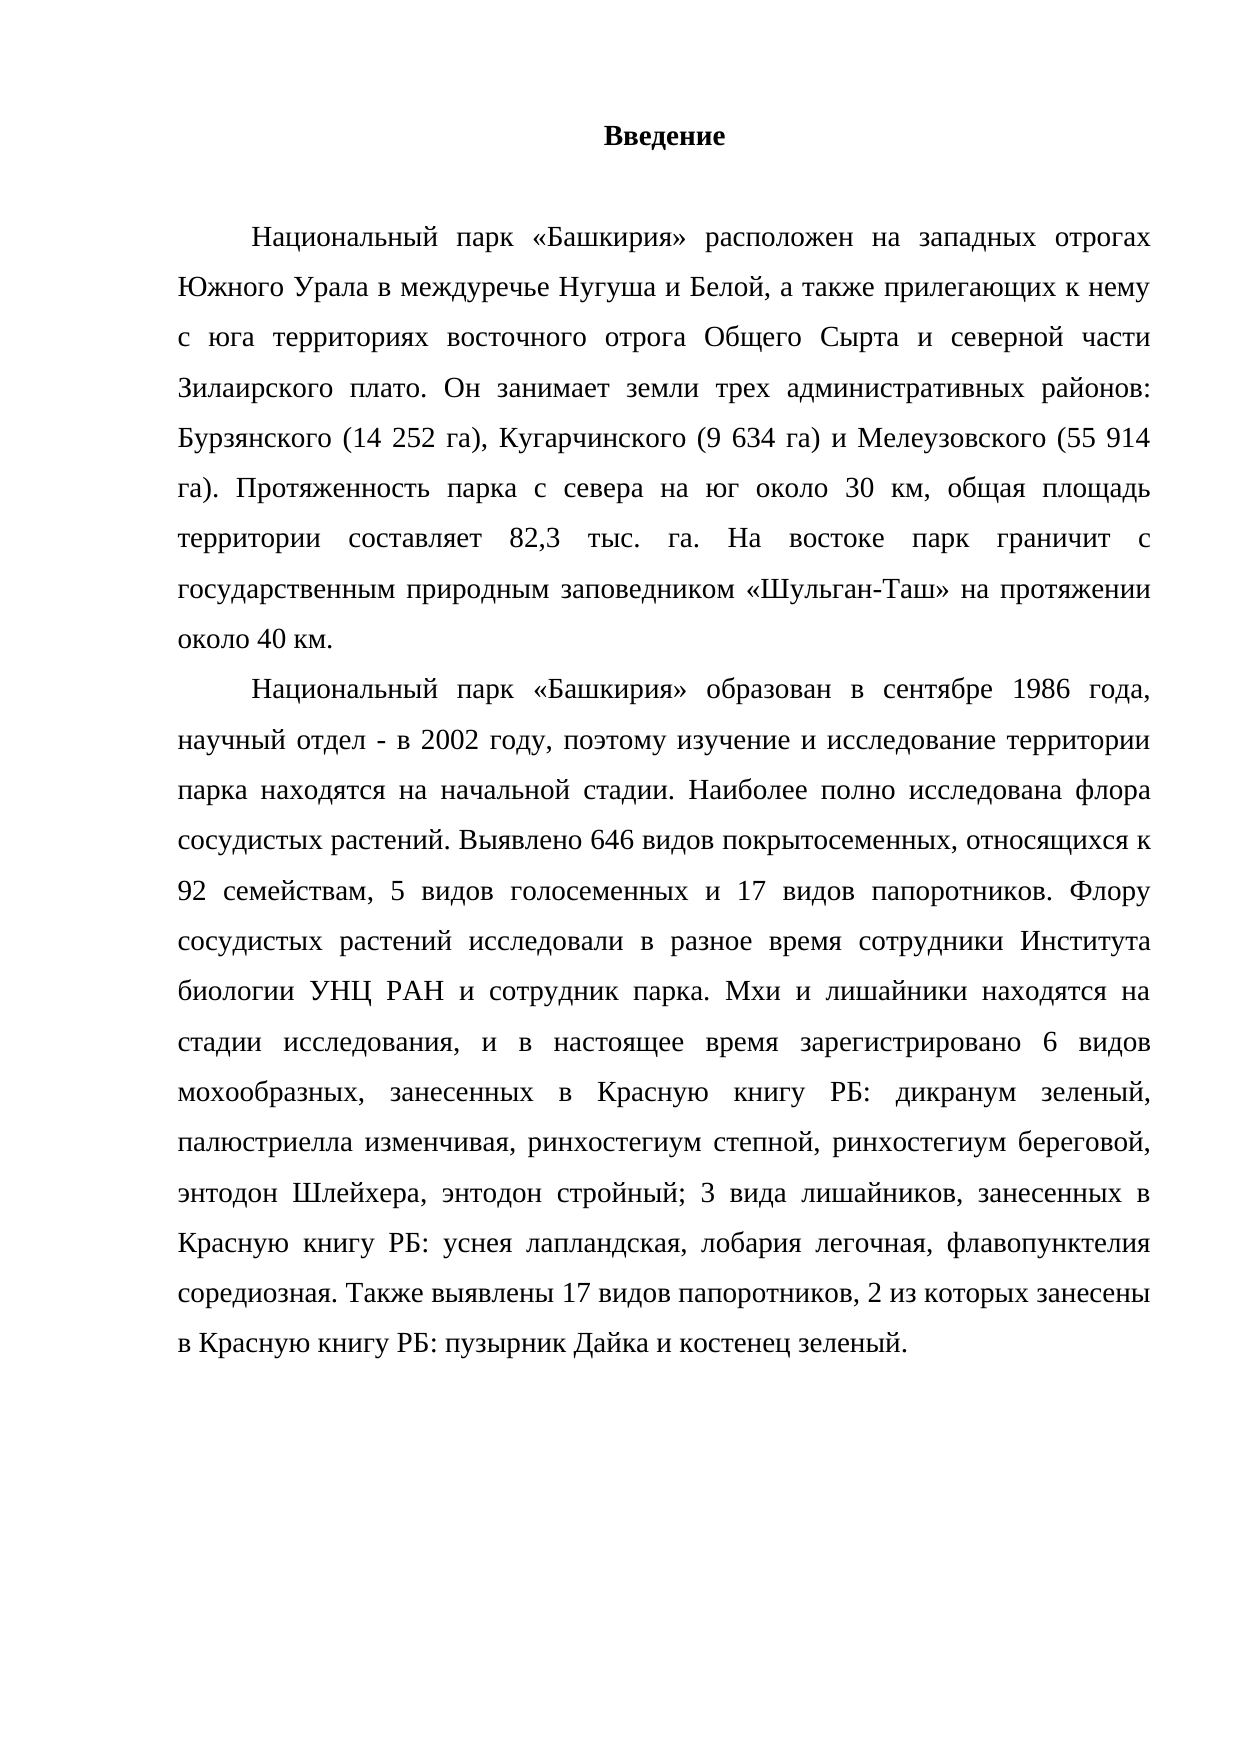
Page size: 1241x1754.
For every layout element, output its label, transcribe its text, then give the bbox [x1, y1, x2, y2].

subtitle Введение [177, 118, 1152, 152]
text Национальный парк «Башкирия» образован в сентябре 1986 года, научный отдел - в 2002 году, поэтому изучение и исследование территории парка находятся на начальной стадии. Наиболее полно исследована флора сосудистых растений. Выявлено 646 видов покрытосеменных, относящихся к 92 семействам, 5 видов голосеменных и 17 видов папоротников. Флору сосудистых растений исследовали в разное время сотрудники Института биологии УНЦ РАН и сотрудник парка. Мхи и лишайники находятся на стадии исследования, и в настоящее время зарегистрировано 6 видов мохообразных, занесенных в Красную книгу РБ: дикранум зеленый, палюстриелла изменчивая, ринхостегиум степной, ринхостегиум береговой, энтодон Шлейхера, энтодон стройный; 3 вида лишайников, занесенных в Красную книгу РБ: уснея лапландская, лобария легочная, флавопунктелия соредиозная. Также выявлены 17 видов папоротников, 2 из которых занесены в Красную книгу РБ: пузырник Дайка и костенец зеленый. [177, 672, 1152, 1359]
text Национальный парк «Башкирия» расположен на западных отрогах Южного Урала в междуречье Нугуша и Белой, а также прилегающих к нему с юга территориях восточного отрога Общего Сырта и северной части Зилаирского плато. Он занимает земли трех административных районов: Бурзянского (14 252 га), Кугарчинского (9 634 га) и Мелеузовского (55 914 га). Протяженность парка с севера на юг около 30 км, общая площадь территории составляет 82,3 тыс. га. На востоке парк граничит с государственным природным заповедником «Шульган-Таш» на протяжении около 40 км. [177, 219, 1152, 655]
